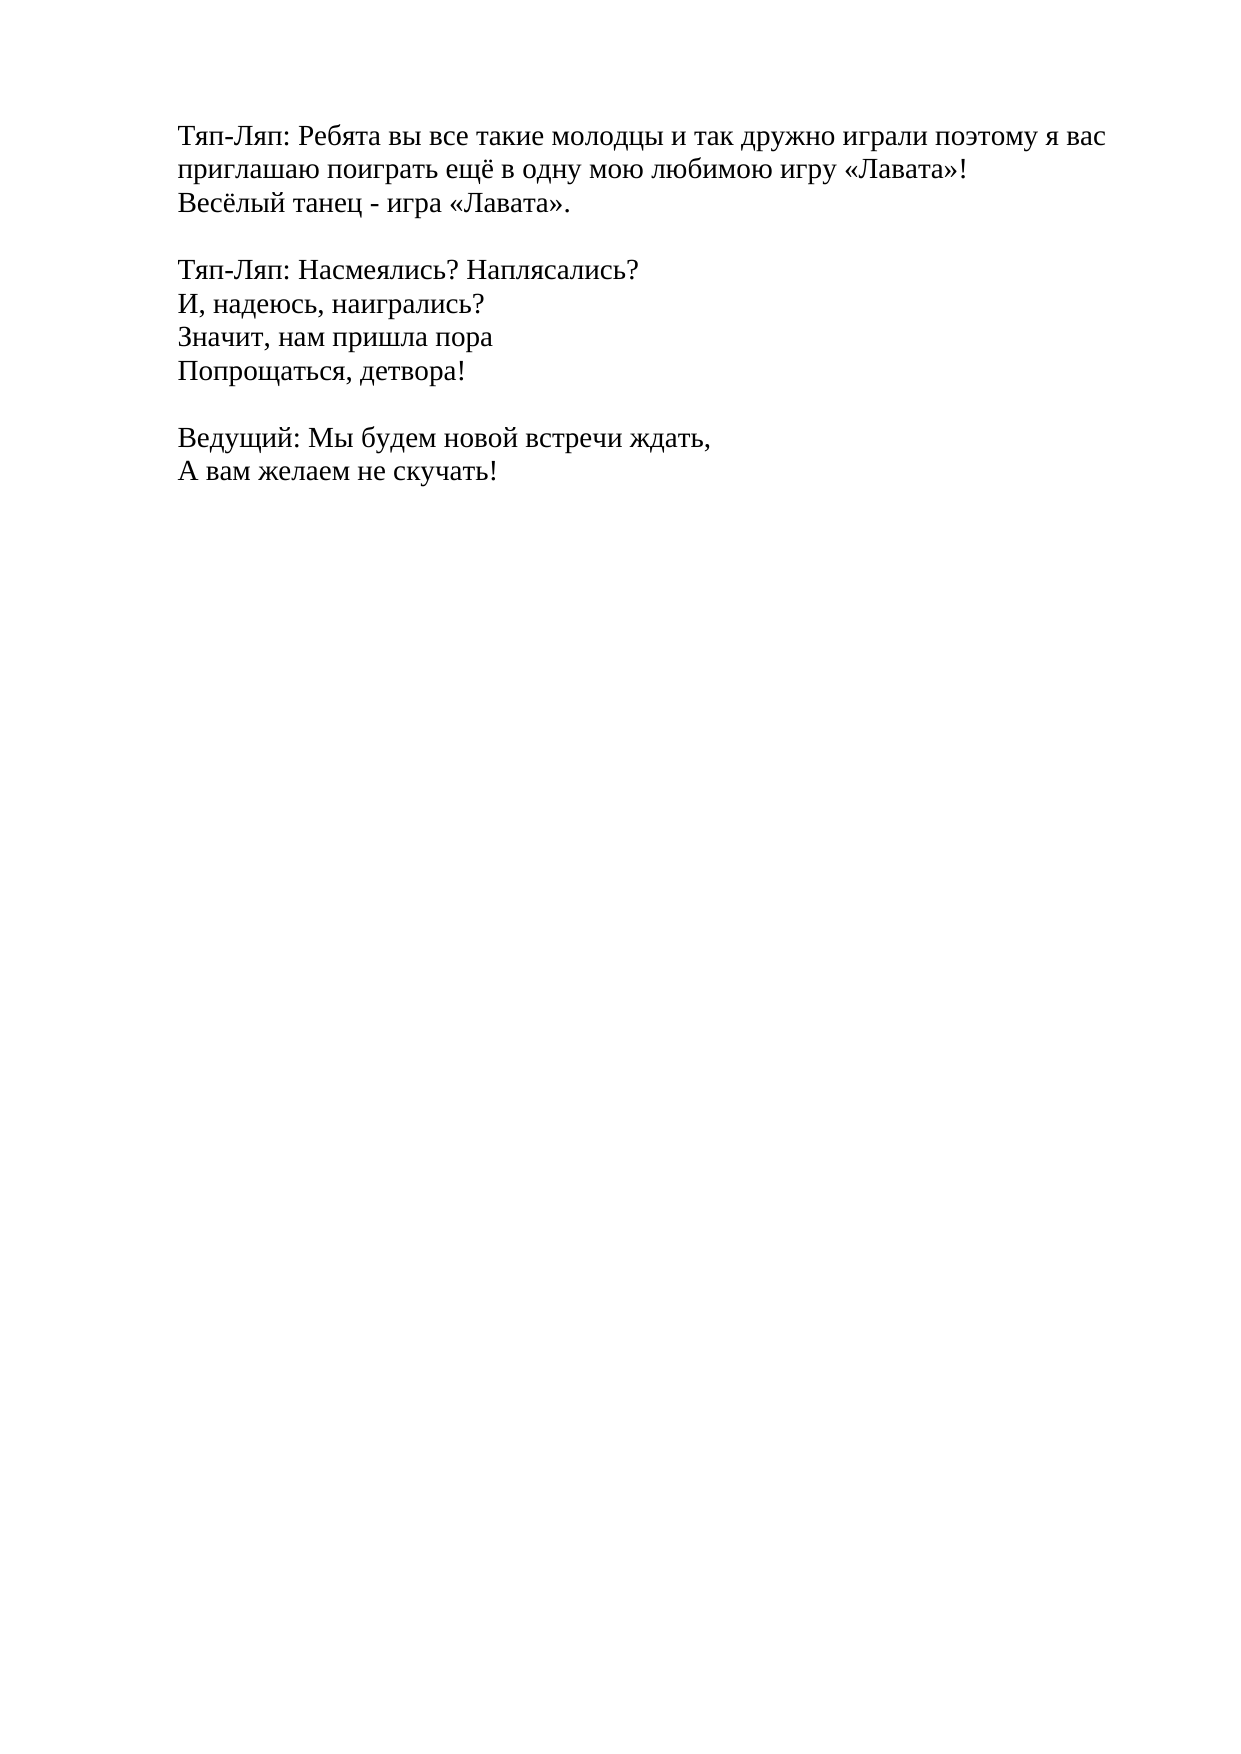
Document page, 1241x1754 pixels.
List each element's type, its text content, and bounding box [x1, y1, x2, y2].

text Попрощаться, детвора! [177, 353, 1152, 386]
text Тяп-Ляп: Насмеялись? Наплясались? [177, 252, 1152, 286]
text Тяп-Ляп: Ребята вы все такие молодцы и так дружно играли поэтому я вас приглашаю поиграть ещё в одну мою любимою игру «Лавата»! [177, 118, 1152, 185]
text И, надеюсь, наигрались? [177, 286, 1152, 319]
text Весёлый танец - игра «Лавата». [177, 185, 1152, 219]
text Ведущий: Мы будем новой встречи ждать, [177, 420, 1152, 453]
text Значит, нам пришла пора [177, 319, 1152, 353]
text А вам желаем не скучать! [177, 453, 1152, 487]
